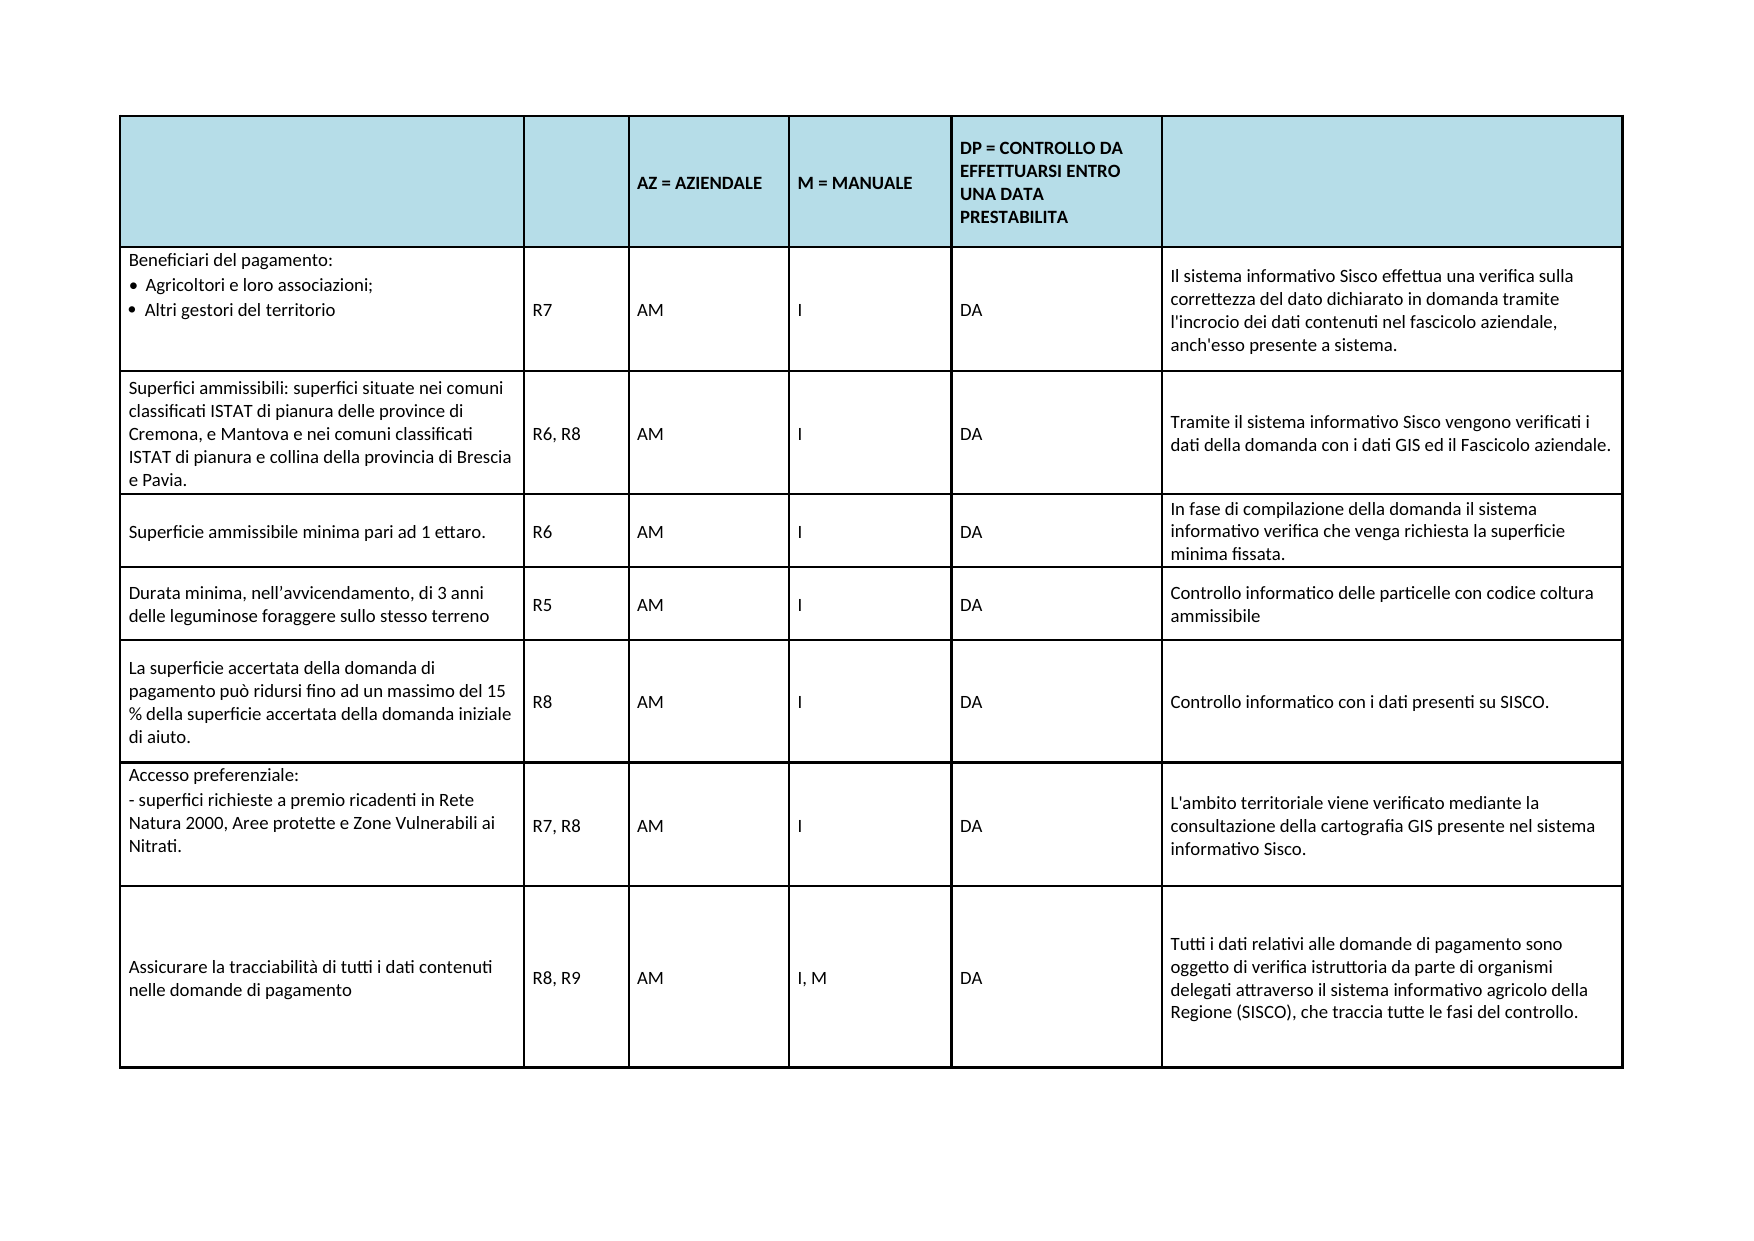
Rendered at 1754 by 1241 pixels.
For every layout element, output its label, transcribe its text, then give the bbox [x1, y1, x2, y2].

table_cell Controllo informatico con i dati presenti su SISCO. [1163, 641, 1621, 761]
table_cell I [790, 568, 950, 638]
table_cell R8 [525, 641, 628, 761]
table_cell DA [953, 248, 1161, 370]
table_cell DA [953, 372, 1161, 493]
table_cell Superfici ammissibili: superfici situate nei comuni classificati ISTAT di pianura delle province di Cremona, e Mantova e nei comuni classificati ISTAT di pianura e collina della provincia di Brescia e Pavia. [121, 372, 523, 493]
table_cell R6, R8 [525, 372, 628, 493]
table_cell DA [953, 764, 1161, 885]
table_cell I [790, 248, 950, 370]
table_cell [525, 117, 628, 246]
table_cell R8, R9 [525, 887, 628, 1066]
table_cell I [790, 641, 950, 761]
table_cell DA [953, 641, 1161, 761]
table_cell DA [953, 568, 1161, 638]
table_cell La superficie accertata della domanda di pagamento può ridursi fino ad un massimo del 15 % della superficie accertata della domanda iniziale di aiuto. [121, 641, 523, 761]
table_cell Controllo informatico delle particelle con codice coltura ammissibile [1163, 568, 1621, 638]
table_cell DA [953, 495, 1161, 566]
table_cell L'ambito territoriale viene verificato mediante la consultazione della cartografia GIS presente nel sistema informativo Sisco. [1163, 764, 1621, 885]
table_cell AM [630, 248, 788, 370]
table_cell Beneficiari del pagamento: Agricoltori e loro associazioni; Altri gestori del territorio [121, 248, 523, 370]
table_cell AM [630, 568, 788, 638]
table_cell AM [630, 495, 788, 566]
table_cell [121, 117, 523, 246]
table_cell AM [630, 887, 788, 1066]
table_cell R7 [525, 248, 628, 370]
table_cell I, M [790, 887, 950, 1066]
table_cell DA [953, 887, 1161, 1066]
table_cell Assicurare la tracciabilità di tutti i dati contenuti nelle domande di pagamento [121, 887, 523, 1066]
table_cell Accesso preferenziale: - superfici richieste a premio ricadenti in Rete Natura 2000, Aree protette e Zone Vulnerabili ai Nitrati. [121, 764, 523, 885]
table_cell DP = CONTROLLO DA EFFETTUARSI ENTRO UNA DATA PRESTABILITA [953, 117, 1161, 246]
table_cell AM [630, 641, 788, 761]
table_cell Il sistema informativo Sisco effettua una verifica sulla correttezza del dato dichiarato in domanda tramite l'incrocio dei dati contenuti nel fascicolo aziendale, anch'esso presente a sistema. [1163, 248, 1621, 370]
table_cell AM [630, 764, 788, 885]
table_cell Tramite il sistema informativo Sisco vengono verificati i dati della domanda con i dati GIS ed il Fascicolo aziendale. [1163, 372, 1621, 493]
table_cell R7, R8 [525, 764, 628, 885]
table_cell AZ = AZIENDALE [630, 117, 788, 246]
table_cell Superficie ammissibile minima pari ad 1 ettaro. [121, 495, 523, 566]
table_cell R5 [525, 568, 628, 638]
table_cell I [790, 372, 950, 493]
table_cell I [790, 764, 950, 885]
table_cell Tutti i dati relativi alle domande di pagamento sono oggetto di verifica istruttoria da parte di organismi delegati attraverso il sistema informativo agricolo della Regione (SISCO), che traccia tutte le fasi del controllo. [1163, 887, 1621, 1066]
table_cell I [790, 495, 950, 566]
table_cell M = MANUALE [790, 117, 950, 246]
table_cell AM [630, 372, 788, 493]
table_cell [1163, 117, 1621, 246]
table_cell In fase di compilazione della domanda il sistema informativo verifica che venga richiesta la superficie minima fissata. [1163, 495, 1621, 566]
table_cell R6 [525, 495, 628, 566]
table_cell Durata minima, nell’avvicendamento, di 3 anni delle leguminose foraggere sullo stesso terreno [121, 568, 523, 638]
